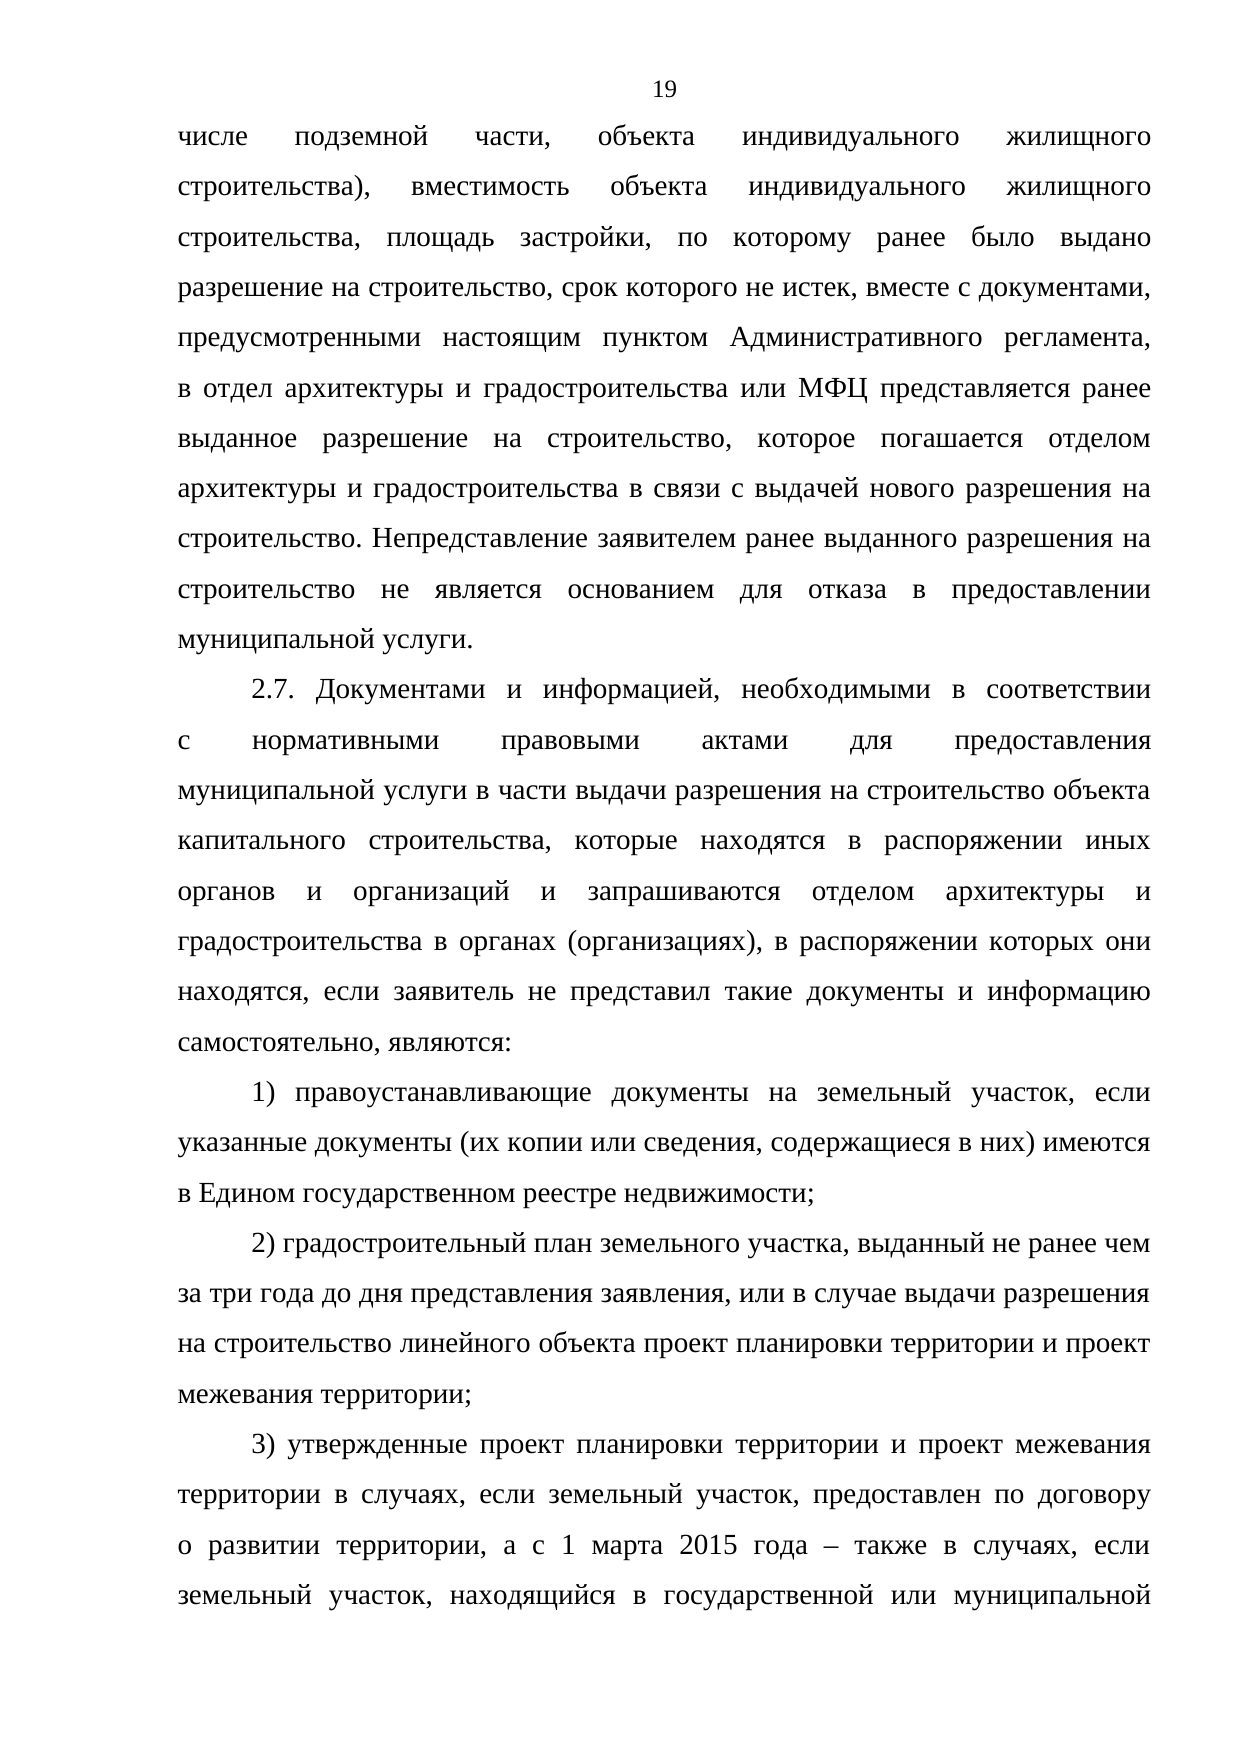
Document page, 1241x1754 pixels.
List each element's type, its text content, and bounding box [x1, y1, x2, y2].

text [177, 1426, 1152, 1611]
text 1) правоустанавливающие документы на земельный участок, если указанные документы (их копии или сведения, содержащиеся в них) имеются в Едином государственном реестре недвижимости; [177, 1074, 1152, 1208]
text 2) градостроительный план земельного участка, выданный не ранее чем за три года до дня представления заявления, или в случае выдачи разрешения на строительство линейного объекта проект планировки территории и проект межевания территории; [177, 1225, 1152, 1409]
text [177, 118, 1152, 655]
text 2.7. Документами и информацией, необходимыми в соответствии с нормативными правовыми актами для предоставления муниципальной услуги в части выдачи разрешения на строительство объекта капитального строительства, которые находятся в распоряжении иных органов и организаций и запрашиваются отделом архитектуры и градостроительства в органах (организациях), в распоряжении которых они находятся, если заявитель не представил такие документы и информацию самостоятельно, являются: [177, 672, 1152, 1057]
